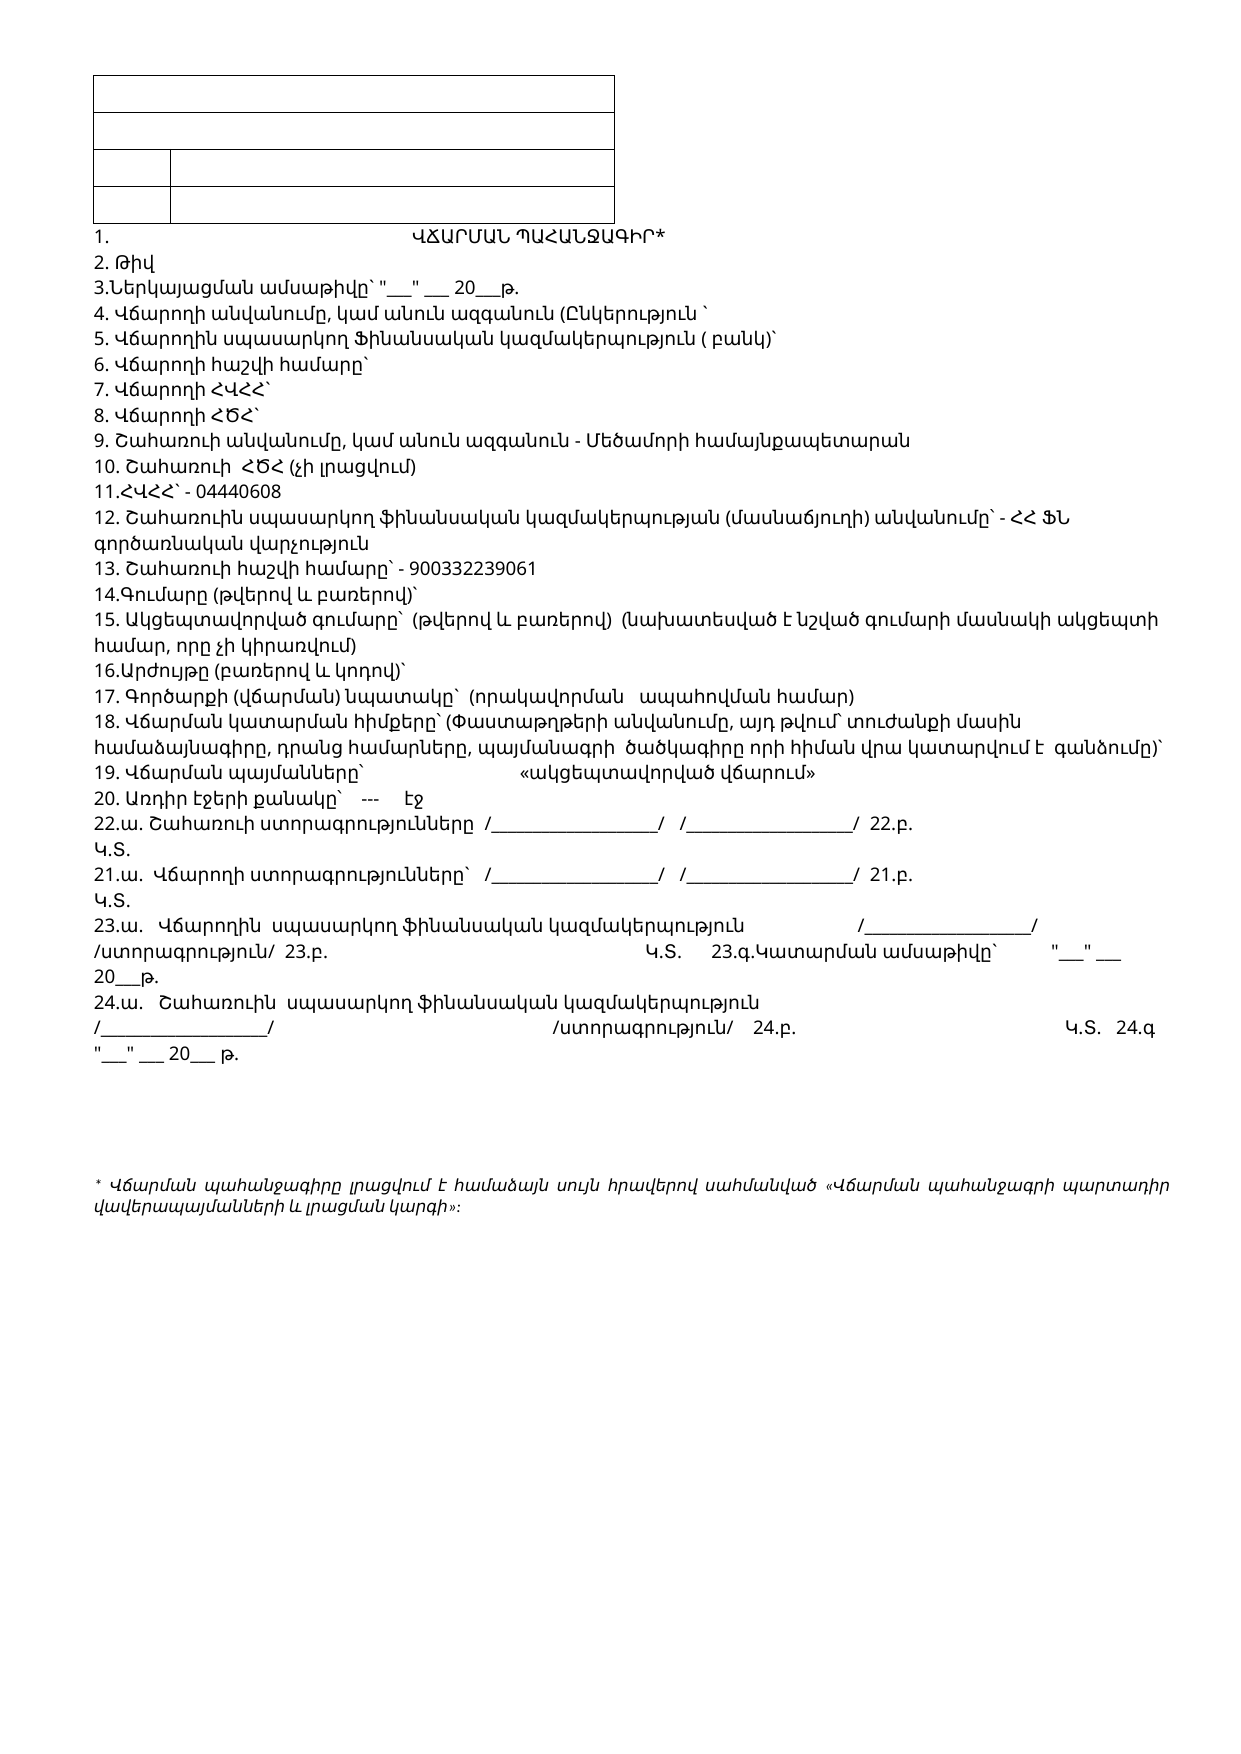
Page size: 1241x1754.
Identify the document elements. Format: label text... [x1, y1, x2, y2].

text * Վճարման պահանջագիրը լրացվում է համաձայն սույն հրավերով սահմանված «Վճարման պահանջագրի պարտադիր վավերապայմանների և լրացման կարգի»: [94, 1176, 1171, 1216]
